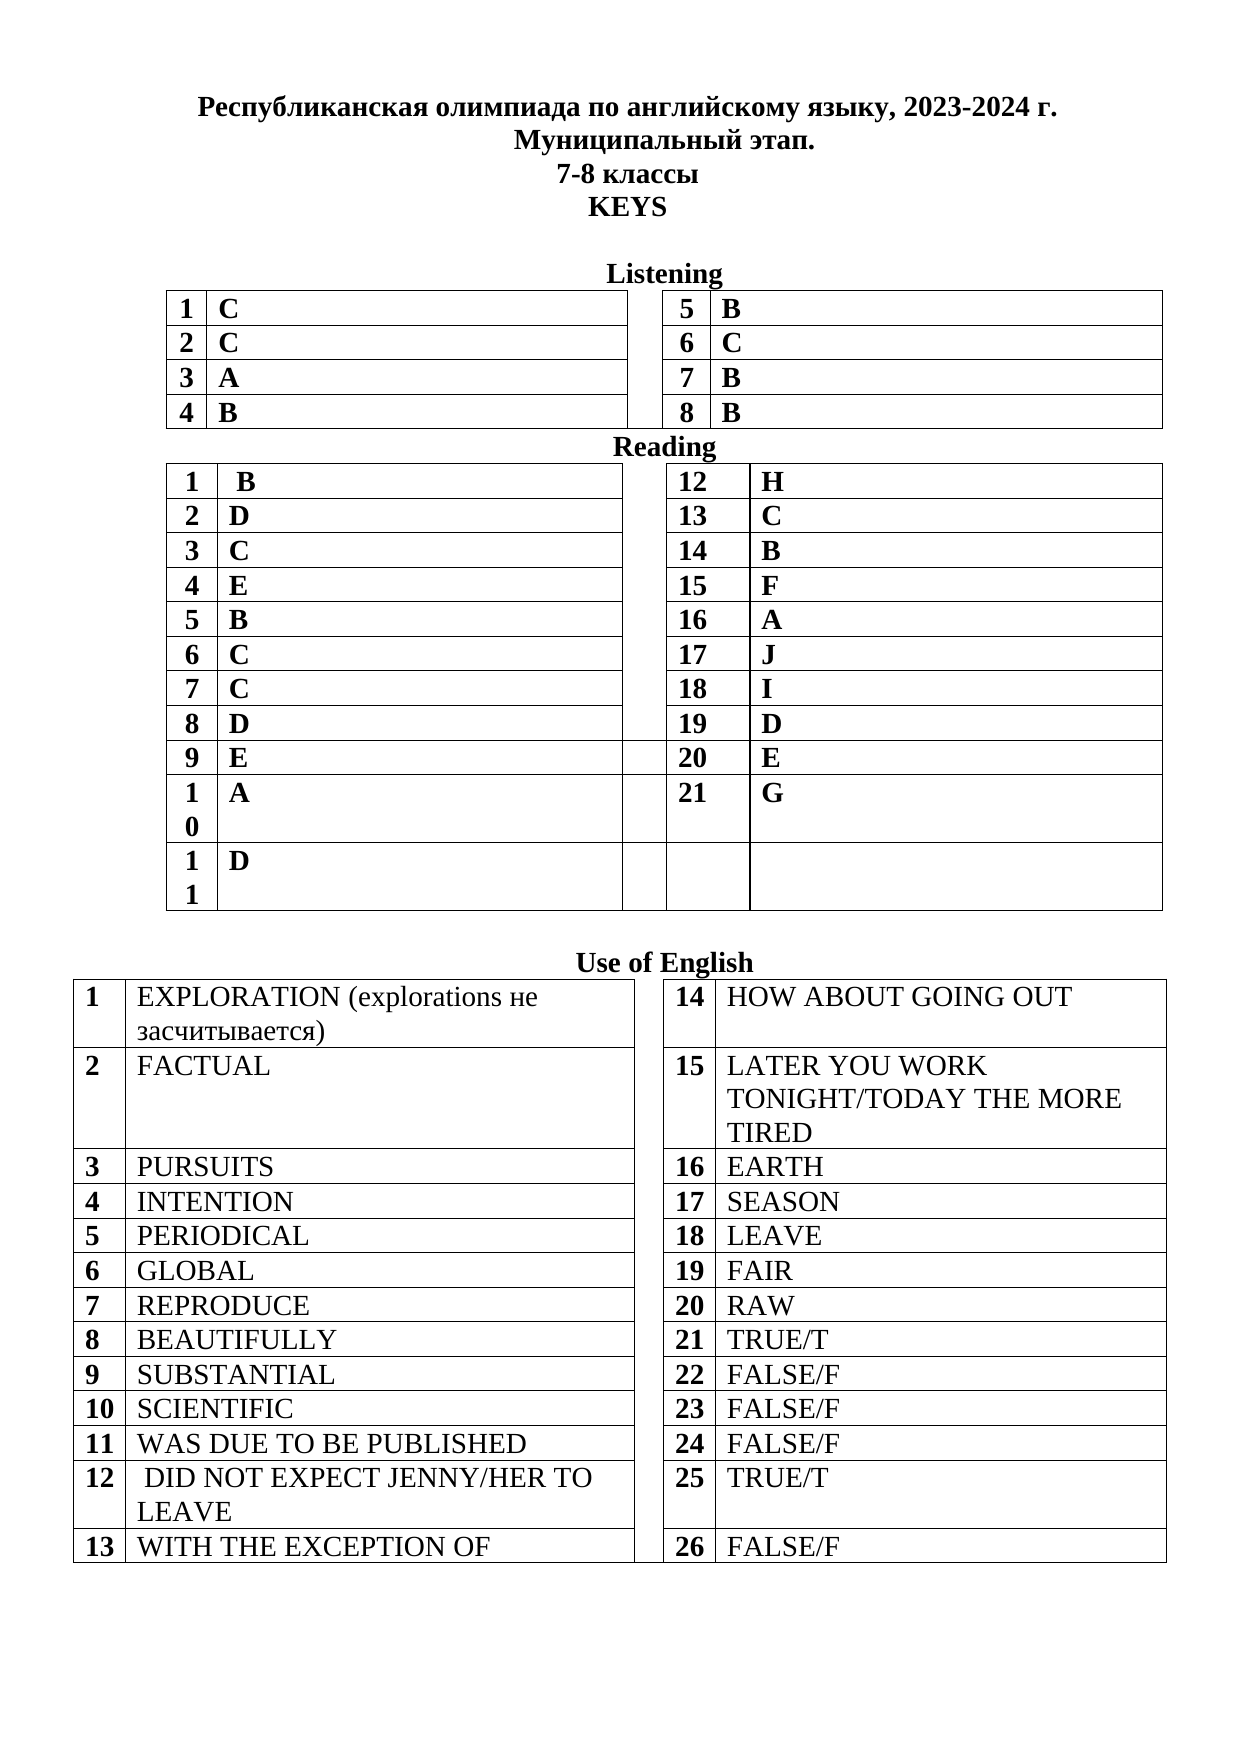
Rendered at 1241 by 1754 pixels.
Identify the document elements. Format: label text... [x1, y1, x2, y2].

table_cell C [218, 671, 622, 705]
table_cell 20 [667, 741, 749, 774]
table_cell C [218, 637, 622, 670]
table_cell I [751, 671, 1162, 705]
table_cell 8 [663, 395, 710, 428]
table_cell 13 [667, 499, 749, 532]
table_header B [711, 291, 1162, 324]
table_cell SUBSTANTIAL [126, 1357, 634, 1390]
table_cell SEASON [716, 1184, 1166, 1217]
table_header 12 [667, 464, 749, 497]
table_cell REPRODUCE [126, 1288, 634, 1321]
table_cell 19 [667, 706, 749, 739]
table_cell B [711, 360, 1162, 394]
table_cell 15 [664, 1048, 715, 1148]
table_cell 7 [167, 671, 217, 705]
table_cell FAIR [716, 1253, 1166, 1287]
table_cell 11 [167, 843, 217, 910]
table_cell PURSUITS [126, 1149, 634, 1183]
table_cell A [751, 602, 1162, 636]
table_cell [623, 775, 666, 842]
text Listening [177, 256, 1152, 290]
table_cell 4 [167, 395, 206, 428]
table_cell D [218, 706, 622, 739]
table_cell TRUE/T [716, 1461, 1166, 1528]
table_cell E [218, 568, 622, 601]
table_cell 16 [664, 1149, 715, 1183]
table_cell LEAVE [716, 1219, 1166, 1252]
table_cell 23 [664, 1391, 715, 1425]
table_cell C [711, 326, 1162, 359]
table_cell 5 [167, 602, 217, 636]
table_cell D [218, 843, 622, 910]
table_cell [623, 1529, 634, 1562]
text Республиканская олимпиада по английскому языку, 2023-2024 г. Муниципальный этап. [103, 89, 1152, 156]
table_cell B [751, 533, 1162, 567]
table_cell 10 [167, 775, 217, 842]
table_cell FALSE/F [716, 1391, 1166, 1425]
table_cell 21 [664, 1322, 715, 1356]
table_cell A [218, 775, 622, 842]
table_header 1 [167, 464, 217, 497]
table_cell INTENTION [126, 1184, 634, 1217]
table_cell 20 [664, 1288, 715, 1321]
table_cell D [751, 706, 1162, 739]
table_cell 2 [167, 326, 206, 359]
table_cell 22 [664, 1357, 715, 1390]
table_cell 11 [74, 1426, 125, 1459]
table_header [623, 463, 666, 739]
table_cell 26 [664, 1529, 715, 1562]
table_cell 9 [167, 741, 217, 774]
table_cell D [218, 499, 622, 532]
table_header [628, 290, 662, 428]
table_cell LATER YOU WORK TONIGHT/TODAY THE MORE TIRED [716, 1048, 1166, 1148]
table_cell EARTH [716, 1149, 1166, 1183]
table_cell BEAUTIFULLY [126, 1322, 634, 1356]
table_cell GLOBAL [126, 1253, 634, 1287]
table_cell 10 [74, 1391, 125, 1425]
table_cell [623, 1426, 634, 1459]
table_cell 15 [667, 568, 749, 601]
table_cell SCIENTIFIC [126, 1391, 634, 1425]
text KEYS [103, 189, 1152, 223]
table_cell 4 [167, 568, 217, 601]
table_cell 3 [74, 1149, 125, 1183]
table_cell 7 [663, 360, 710, 394]
table_cell PERIODICAL [126, 1219, 634, 1252]
table_cell [751, 843, 1162, 910]
table_header 1 [74, 980, 125, 1047]
table_cell 8 [167, 706, 217, 739]
table_cell 13 [74, 1529, 125, 1562]
table_cell 4 [74, 1184, 125, 1217]
table_cell 21 [667, 775, 749, 842]
table_cell 14 [667, 533, 749, 567]
table_cell E [751, 741, 1162, 774]
table_cell TRUE/T [716, 1322, 1166, 1356]
table_cell FALSE/F [716, 1529, 1166, 1562]
table_cell 18 [664, 1219, 715, 1252]
table_cell 18 [667, 671, 749, 705]
table_header [635, 979, 663, 1562]
table_header 1 [167, 291, 206, 324]
table_cell 6 [167, 637, 217, 670]
table_cell 3 [167, 360, 206, 394]
table_cell E [218, 741, 622, 774]
table_cell 16 [667, 602, 749, 636]
table_cell G [751, 775, 1162, 842]
table_cell [623, 741, 666, 774]
table_cell 6 [663, 326, 710, 359]
table_header HOW ABOUT GOING OUT [716, 980, 1166, 1047]
table_cell 17 [667, 637, 749, 670]
table_cell FALSE/F [716, 1426, 1166, 1459]
table_cell С [207, 326, 627, 359]
text Use of English [177, 945, 1152, 978]
text 7-8 классы [103, 156, 1152, 189]
table_cell B [207, 395, 627, 428]
table_cell 25 [664, 1461, 715, 1528]
table_cell 2 [167, 499, 217, 532]
table_cell 19 [664, 1253, 715, 1287]
table_cell [667, 843, 749, 910]
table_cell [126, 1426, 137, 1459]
table_cell 6 [74, 1253, 125, 1287]
table_header C [207, 291, 627, 324]
table_cell 5 [74, 1219, 125, 1252]
table_header B [218, 464, 622, 497]
table_cell FALSE/F [716, 1357, 1166, 1390]
table_cell 17 [664, 1184, 715, 1217]
table_cell B [711, 395, 1162, 428]
table_cell 2 [74, 1048, 125, 1148]
table_cell RAW [716, 1288, 1166, 1321]
table_cell FACTUAL [126, 1048, 634, 1148]
table_header H [751, 464, 1162, 497]
table_cell C [751, 499, 1162, 532]
table_cell B [218, 602, 622, 636]
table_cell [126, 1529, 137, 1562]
table_cell 24 [664, 1426, 715, 1459]
table_header 5 [663, 291, 710, 324]
text Reading [177, 429, 1152, 463]
table_cell [623, 843, 666, 910]
table_cell 12 [74, 1461, 125, 1528]
table_cell 8 [74, 1322, 125, 1356]
table_cell F [751, 568, 1162, 601]
table_cell 7 [74, 1288, 125, 1321]
table_cell 3 [167, 533, 217, 567]
table_header 14 [664, 980, 715, 1047]
table_header EXPLORATION (explorations не засчитывается) [126, 980, 634, 1047]
table_cell J [751, 637, 1162, 670]
table_cell A [207, 360, 627, 394]
table_cell 9 [74, 1357, 125, 1390]
table_cell C [218, 533, 622, 567]
